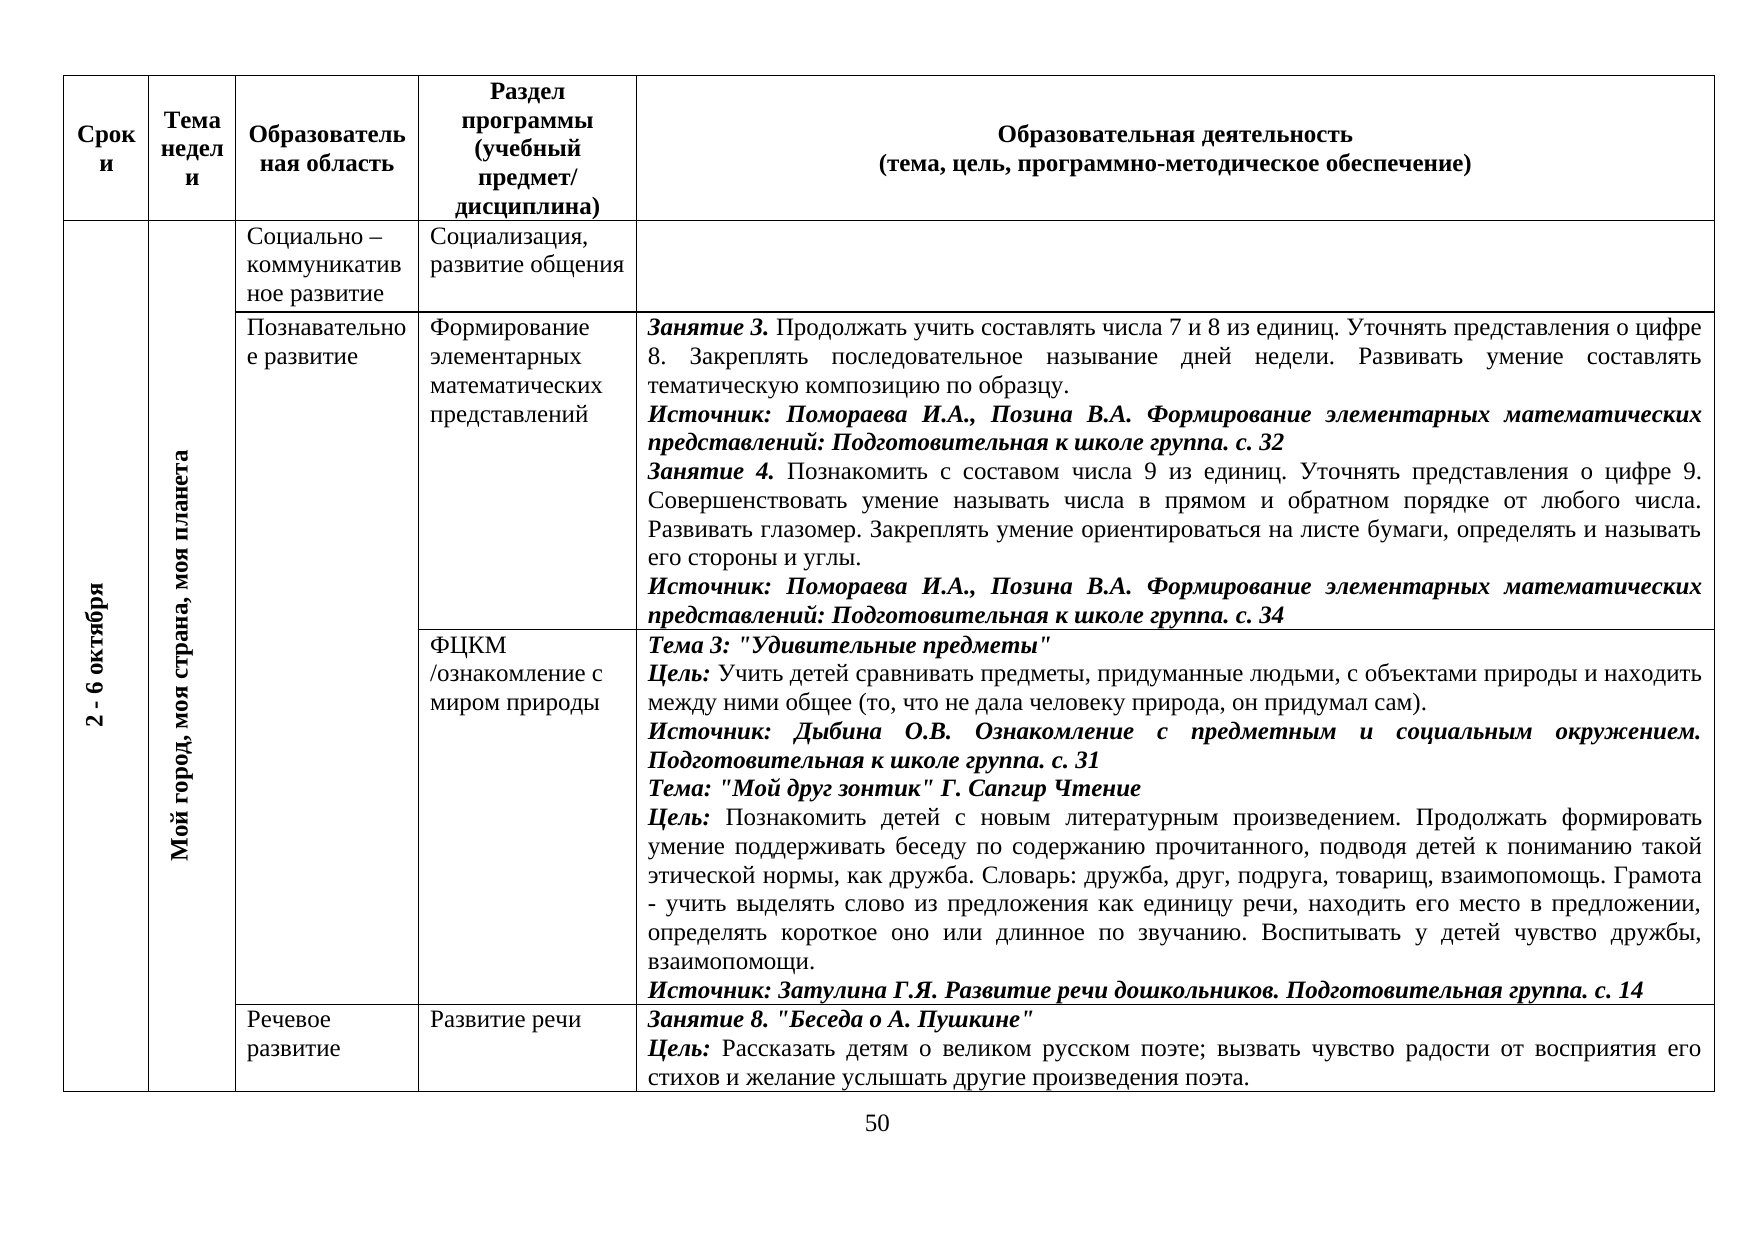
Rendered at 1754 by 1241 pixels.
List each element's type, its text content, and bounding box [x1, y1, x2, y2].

table_cell Формирование элементарных математических представлений [419, 313, 636, 629]
table_header Раздел программы (учебный предмет/ дисциплина) [419, 76, 636, 220]
table_cell [637, 221, 1714, 311]
table_cell Речевое развитие [236, 1005, 418, 1091]
table_cell Развитие речи [419, 1005, 636, 1091]
table_header Сроки [64, 76, 148, 220]
table_header Тема недели [149, 76, 235, 220]
table_cell Социализация, развитие общения [419, 221, 636, 311]
table_header Образовательная деятельность (тема, цель, программно-методическое обеспечение) [637, 76, 1714, 220]
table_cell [637, 1005, 1714, 1091]
table_cell Социально –коммуникативное развитие [236, 221, 418, 311]
table_cell 2 - 6 октября [64, 221, 148, 1091]
table_header Образовательная область [236, 76, 418, 220]
table_cell ФЦКМ /ознакомление с миром природы [419, 630, 636, 1003]
table_cell Тема 3: "Удивительные предметы" Цель: Учить детей сравнивать предметы, придуманные людьми, с объектами природы и находить между ними общее (то, что не дала человеку природа, он придумал сам). Источник: Дыбина О.В. Ознакомление с предметным и социальным окружением. Подготовительная к школе группа. с. 31 Тема: "Мой друг зонтик" Г. Сапгир Чтение Цель: Познакомить детей с новым литературным произведением. Продолжать формировать умение поддерживать беседу по содержанию прочитанного, подводя детей к пониманию такой этической нормы, как дружба. Словарь: дружба, друг, подруга, товарищ, взаимопомощь. Грамота - учить выделять слово из предложения как единицу речи, находить его место в предложении, определять короткое оно или длинное по звучанию. Воспитывать у детей чувство дружбы, взаимопомощи. Источник: Затулина Г.Я. Развитие речи дошкольников. Подготовительная группа. с. 14 [637, 630, 1714, 1003]
table_cell Мой город, моя страна, моя планета [149, 221, 235, 1091]
table_cell Занятие 3. Продолжать учить составлять числа 7 и 8 из единиц. Уточнять представления о цифре 8. Закреплять последовательное называние дней недели. Развивать умение составлять тематическую композицию по образцу. Источник: Помораева И.А., Позина В.А. Формирование элементарных математических представлений: Подготовительная к школе группа. с. 32 Занятие 4. Познакомить с составом числа 9 из единиц. Уточнять представления о цифре 9. Совершенствовать умение называть числа в прямом и обратном порядке от любого числа. Развивать глазомер. Закреплять умение ориентироваться на листе бумаги, определять и называть его стороны и углы. Источник: Помораева И.А., Позина В.А. Формирование элементарных математических представлений: Подготовительная к школе группа. с. 34 [637, 313, 1714, 629]
table_cell Познавательное развитие [236, 313, 418, 1003]
